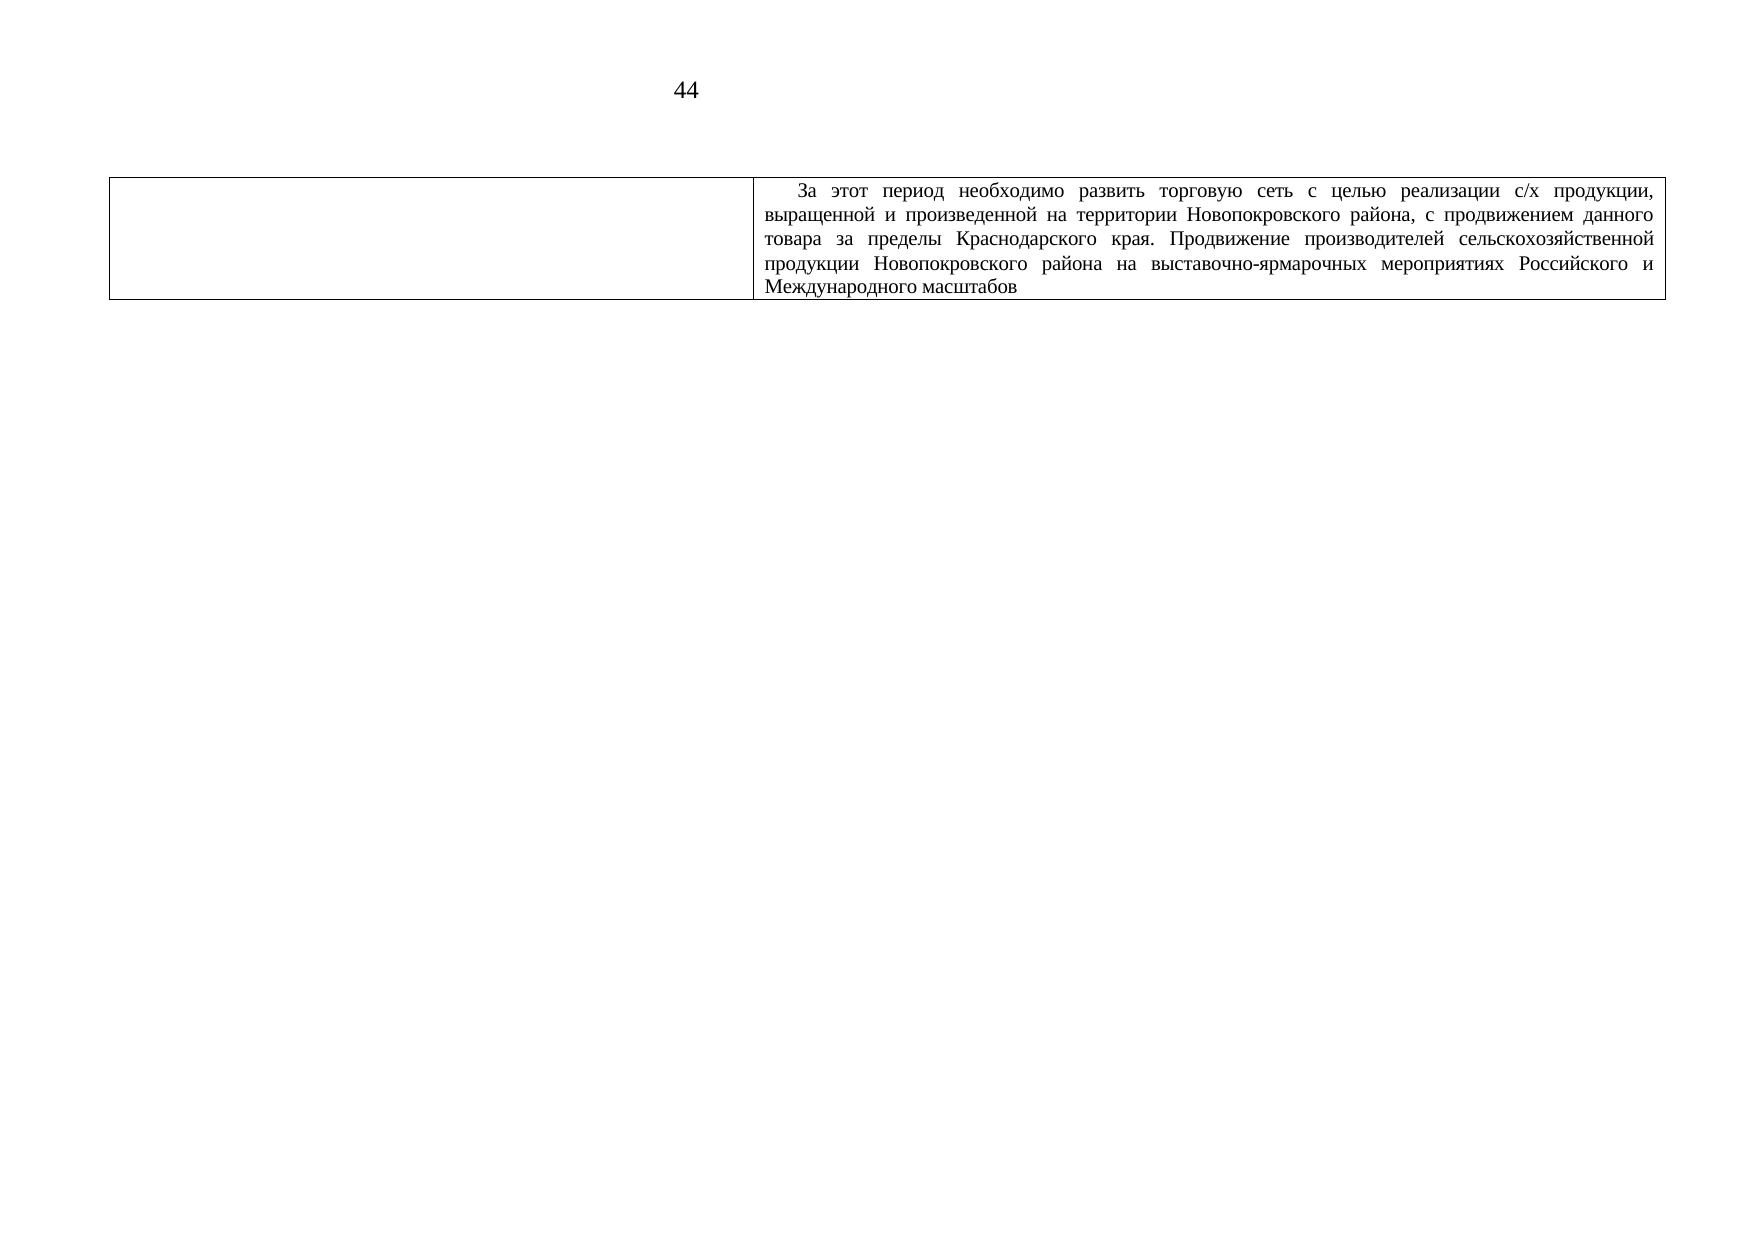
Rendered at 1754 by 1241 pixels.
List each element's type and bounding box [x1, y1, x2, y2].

table_cell [754, 178, 1665, 298]
